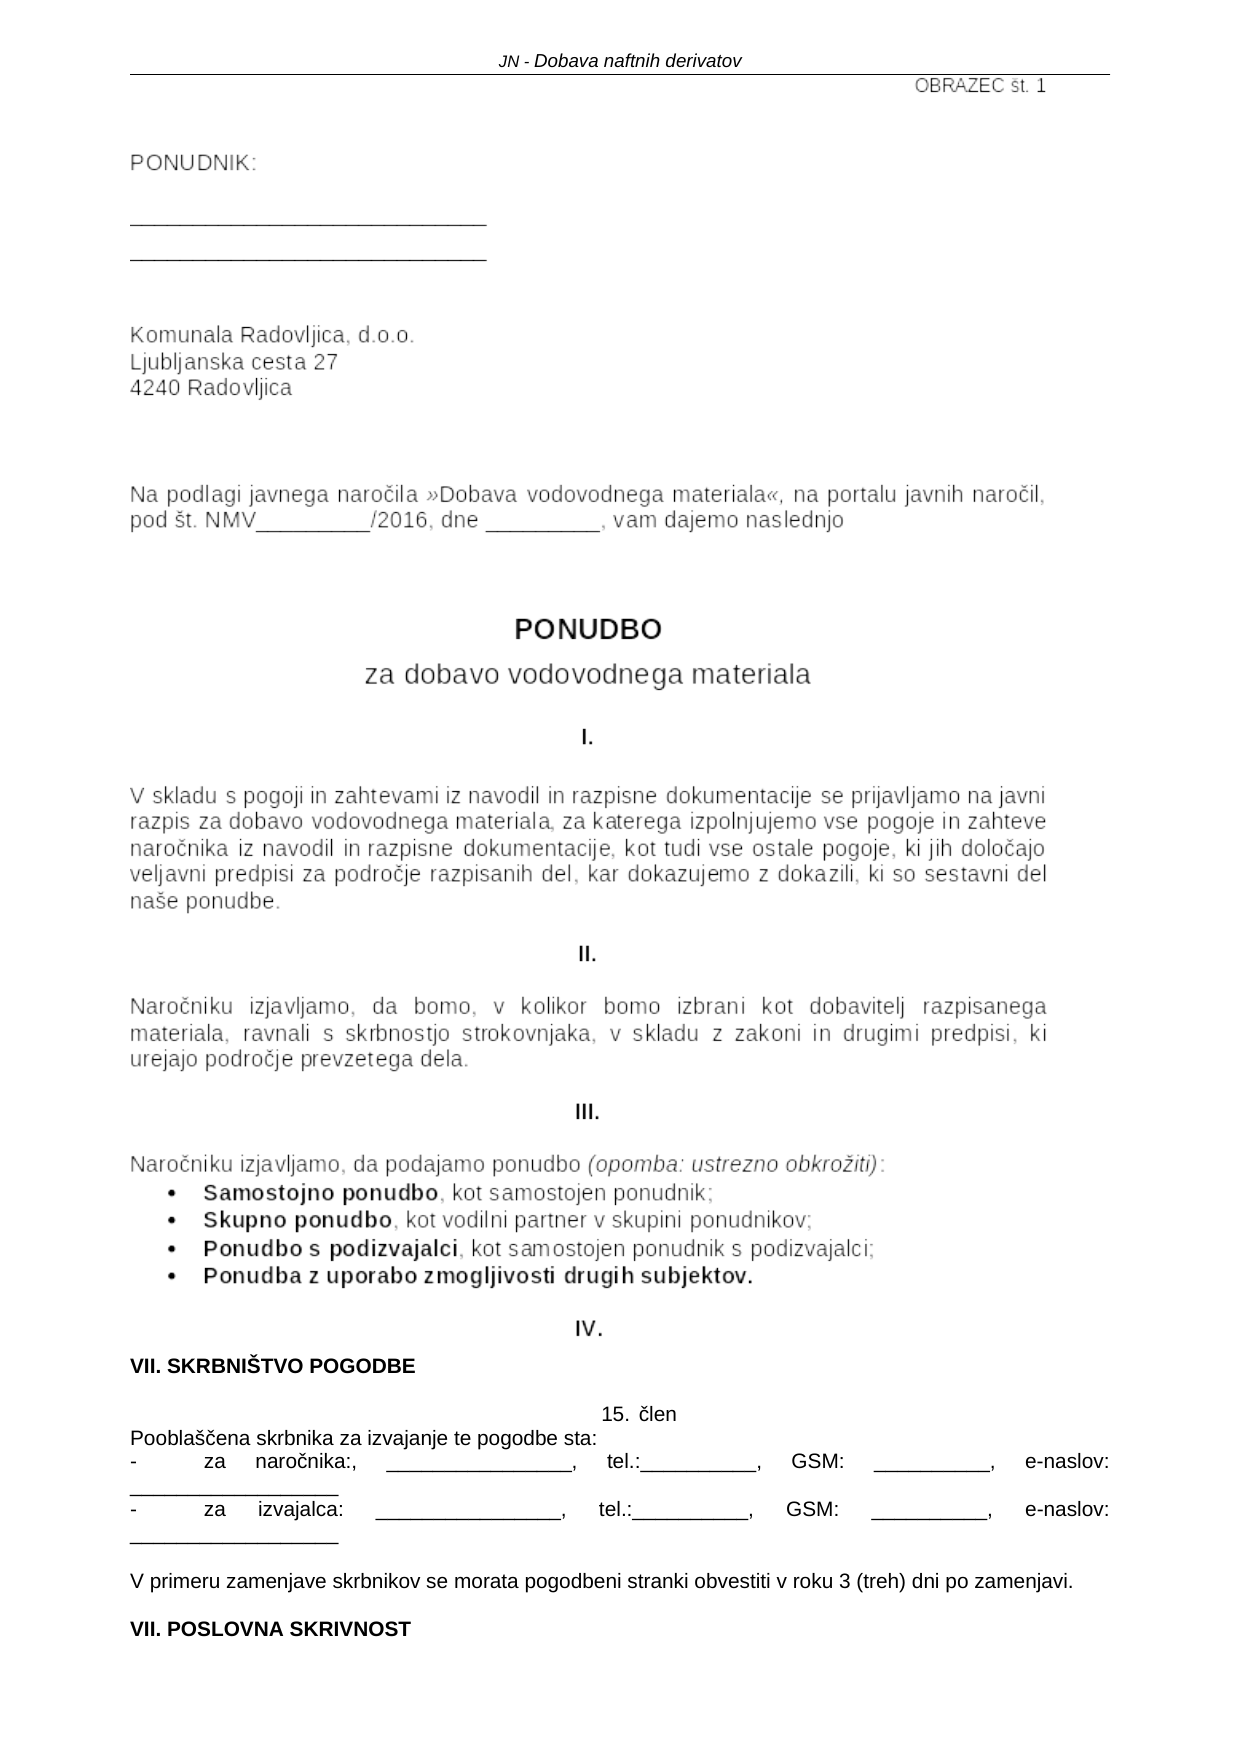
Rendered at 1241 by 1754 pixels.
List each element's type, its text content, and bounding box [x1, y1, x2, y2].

text Pooblaščena skrbnika za izvajanje te pogodbe sta: [130, 1425, 1110, 1449]
text - za izvajalca: ________________, tel.:__________, GSM: __________, e-naslov: __________________ [130, 1497, 1110, 1545]
text - za naročnika:, ________________, tel.:__________, GSM: __________, e-naslov: __________________ [130, 1449, 1110, 1497]
text VII. SKRBNIŠTVO POGODBE [130, 1353, 1110, 1377]
list člen [167, 1401, 1110, 1425]
text VII. POSLOVNA SKRIVNOST [130, 1617, 1110, 1641]
text V primeru zamenjave skrbnikov se morata pogodbeni stranki obvestiti v roku 3 (treh) dni po zamenjavi. [130, 1569, 1110, 1593]
